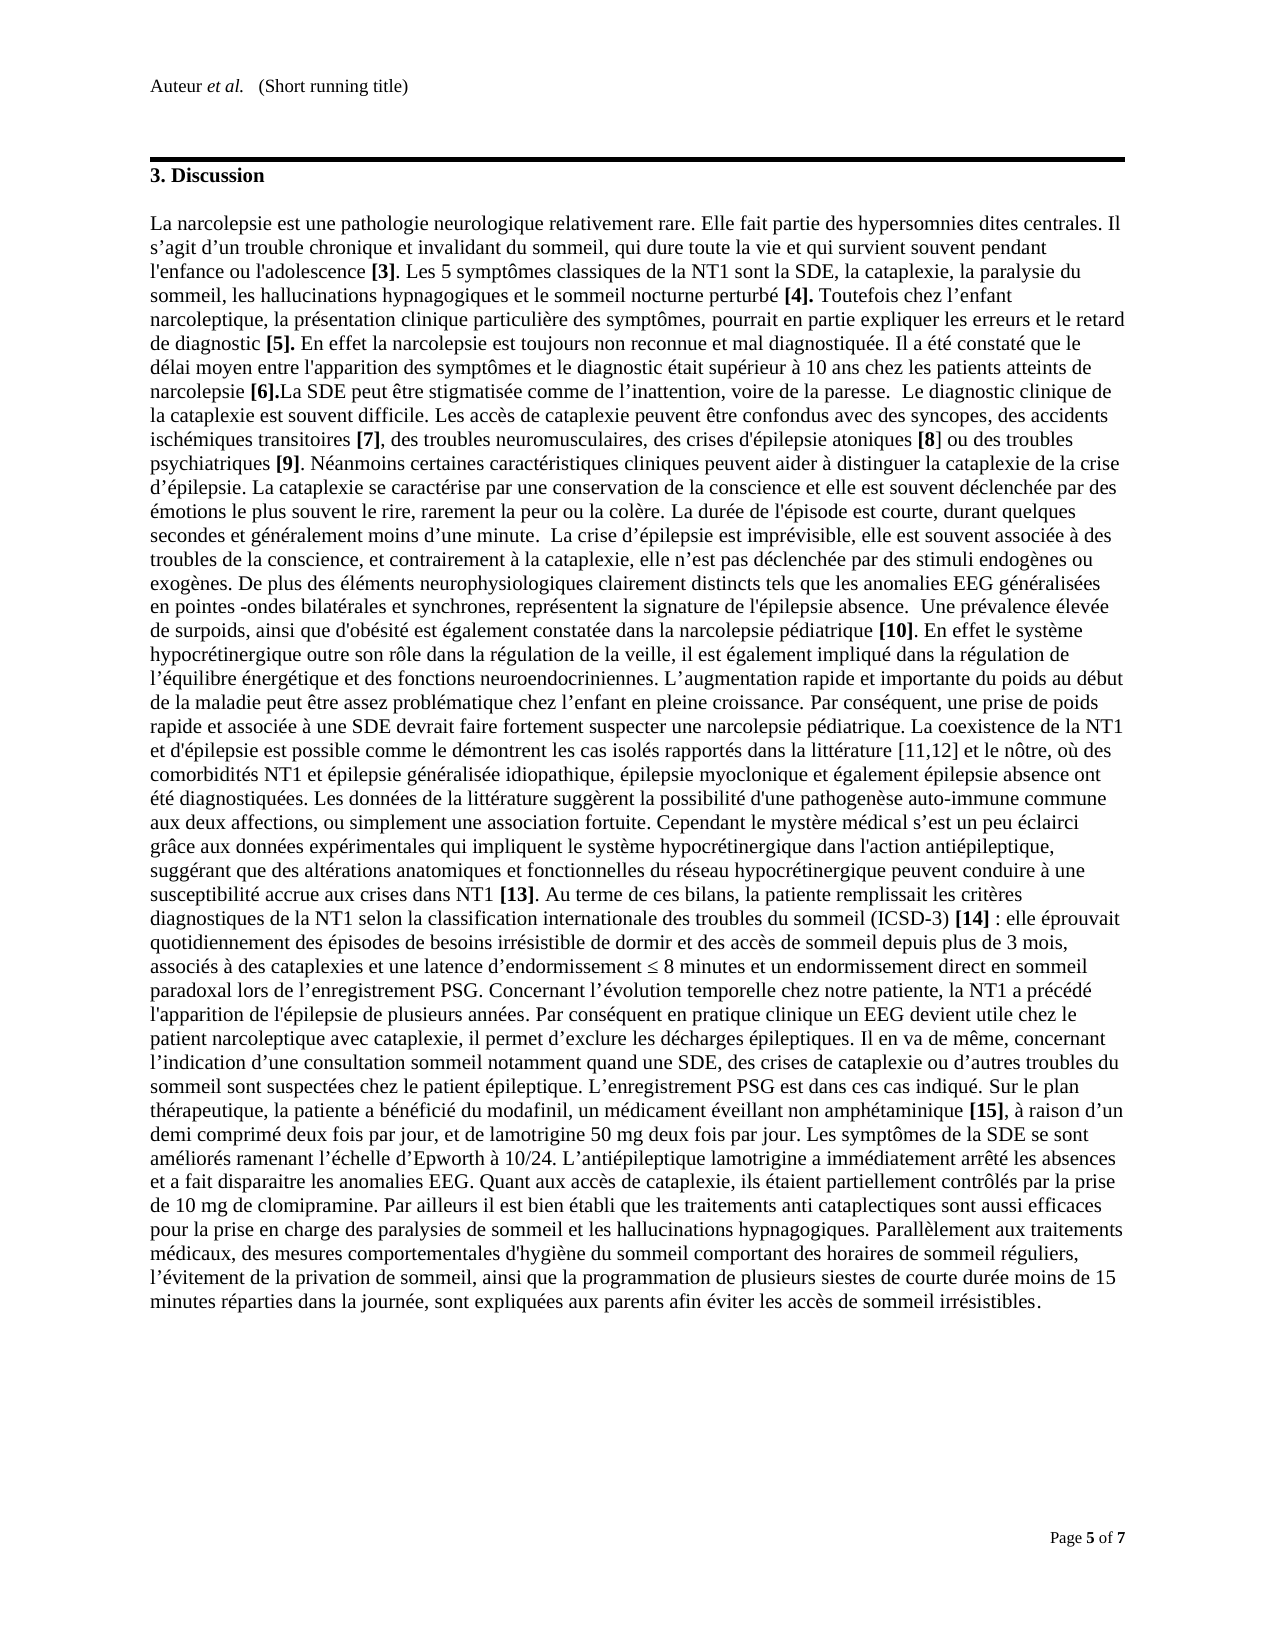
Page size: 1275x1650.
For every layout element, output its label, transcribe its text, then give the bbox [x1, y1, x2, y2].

text Discussion [150, 162, 1125, 187]
list La narcolepsie est une pathologie neurologique relativement rare. Elle fait partie des hypersomnies dites centrales. Il s’agit d’un trouble chronique et invalidant du sommeil, qui dure toute la vie et qui survient souvent pendant l'enfance ou l'adolescence [3]. Les 5 symptômes classiques de la NT1 sont la SDE, la cataplexie, la paralysie du sommeil, les hallucinations hypnagogiques et le sommeil nocturne perturbé [4]. Toutefois chez l’enfant narcoleptique, la présentation clinique particulière des symptômes, pourrait en partie expliquer les erreurs et le retard de diagnostic [5]. En effet la narcolepsie est toujours non reconnue et mal diagnostiquée. Il a été constaté que le délai moyen entre l'apparition des symptômes et le diagnostic était supérieur à 10 ans chez les patients atteints de narcolepsie [6].La SDE peut être stigmatisée comme de l’inattention, voire de la paresse. Le diagnostic clinique de la cataplexie est souvent difficile. Les accès de cataplexie peuvent être confondus avec des syncopes, des accidents ischémiques transitoires [7], des troubles neuromusculaires, des crises d'épilepsie atoniques [8] ou des troubles psychiatriques [9]. Néanmoins certaines caractéristiques cliniques peuvent aider à distinguer la cataplexie de la crise d’épilepsie. La cataplexie se caractérise par une conservation de la conscience et elle est souvent déclenchée par des émotions le plus souvent le rire, rarement la peur ou la colère. La durée de l'épisode est courte, durant quelques secondes et généralement moins d’une minute. La crise d’épilepsie est imprévisible, elle est souvent associée à des troubles de la conscience, et contrairement à la cataplexie, elle n’est pas déclenchée par des stimuli endogènes ou exogènes. De plus des éléments neurophysiologiques clairement distincts tels que les anomalies EEG généralisées en pointes -ondes bilatérales et synchrones, représentent la signature de l'épilepsie absence. Une prévalence élevée de surpoids, ainsi que d'obésité est également constatée dans la narcolepsie pédiatrique [10]. En effet le système hypocrétinergique outre son rôle dans la régulation de la veille, il est également impliqué dans la régulation de l’équilibre énergétique et des fonctions neuroendocriniennes. L’augmentation rapide et importante du poids au début de la maladie peut être assez problématique chez l’enfant en pleine croissance. Par conséquent, une prise de poids rapide et associée à une SDE devrait faire fortement suspecter une narcolepsie pédiatrique. La coexistence de la NT1 et d'épilepsie est possible comme le démontrent les cas isolés rapportés dans la littérature [11,12] et le nôtre, où des comorbidités NT1 et épilepsie généralisée idiopathique, épilepsie myoclonique et également épilepsie absence ont été diagnostiquées. Les données de la littérature suggèrent la possibilité d'une pathogenèse auto-immune commune aux deux affections, ou simplement une association fortuite. Cependant le mystère médical s’est un peu éclairci grâce aux données expérimentales qui impliquent le système hypocrétinergique dans l'action antiépileptique, suggérant que des altérations anatomiques et fonctionnelles du réseau hypocrétinergique peuvent conduire à une susceptibilité accrue aux crises dans NT1 [13]. Au terme de ces bilans, la patiente remplissait les critères diagnostiques de la NT1 selon la classification internationale des troubles du sommeil (ICSD-3) [14] : elle éprouvait quotidiennement des épisodes de besoins irrésistible de dormir et des accès de sommeil depuis plus de 3 mois, associés à des cataplexies et une latence d’endormissement ≤ 8 minutes et un endormissement direct en sommeil paradoxal lors de l’enregistrement PSG. Concernant l’évolution temporelle chez notre patiente, la NT1 a précédé l'apparition de l'épilepsie de plusieurs années. Par conséquent en pratique clinique un EEG devient utile chez le patient narcoleptique avec cataplexie, il permet d’exclure les décharges épileptiques. Il en va de même, concernant l’indication d’une consultation sommeil notamment quand une SDE, des crises de cataplexie ou d’autres troubles du sommeil sont suspectées chez le patient épileptique. L’enregistrement PSG est dans ces cas indiqué. Sur le plan thérapeutique, la patiente a bénéficié du modafinil, un médicament éveillant non amphétaminique [15], à raison d’un demi comprimé deux fois par jour, et de lamotrigine 50 mg deux fois par jour. Les symptômes de la SDE se sont améliorés ramenant l’échelle d’Epworth à 10/24. L’antiépileptique lamotrigine a immédiatement arrêté les absences et a fait disparaitre les anomalies EEG. Quant aux accès de cataplexie, ils étaient partiellement contrôlés par la prise de 10 mg de clomipramine. Par ailleurs il est bien établi que les traitements anti cataplectiques sont aussi efficaces pour la prise en charge des paralysies de sommeil et les hallucinations hypnagogiques. Parallèlement aux traitements médicaux, des mesures comportementales d'hygiène du sommeil comportant des horaires de sommeil réguliers, l’évitement de la privation de sommeil, ainsi que la programmation de plusieurs siestes de courte durée moins de 15 minutes réparties dans la journée, sont expliquées aux parents afin éviter les accès de sommeil irrésistibles. [150, 205, 1125, 1313]
